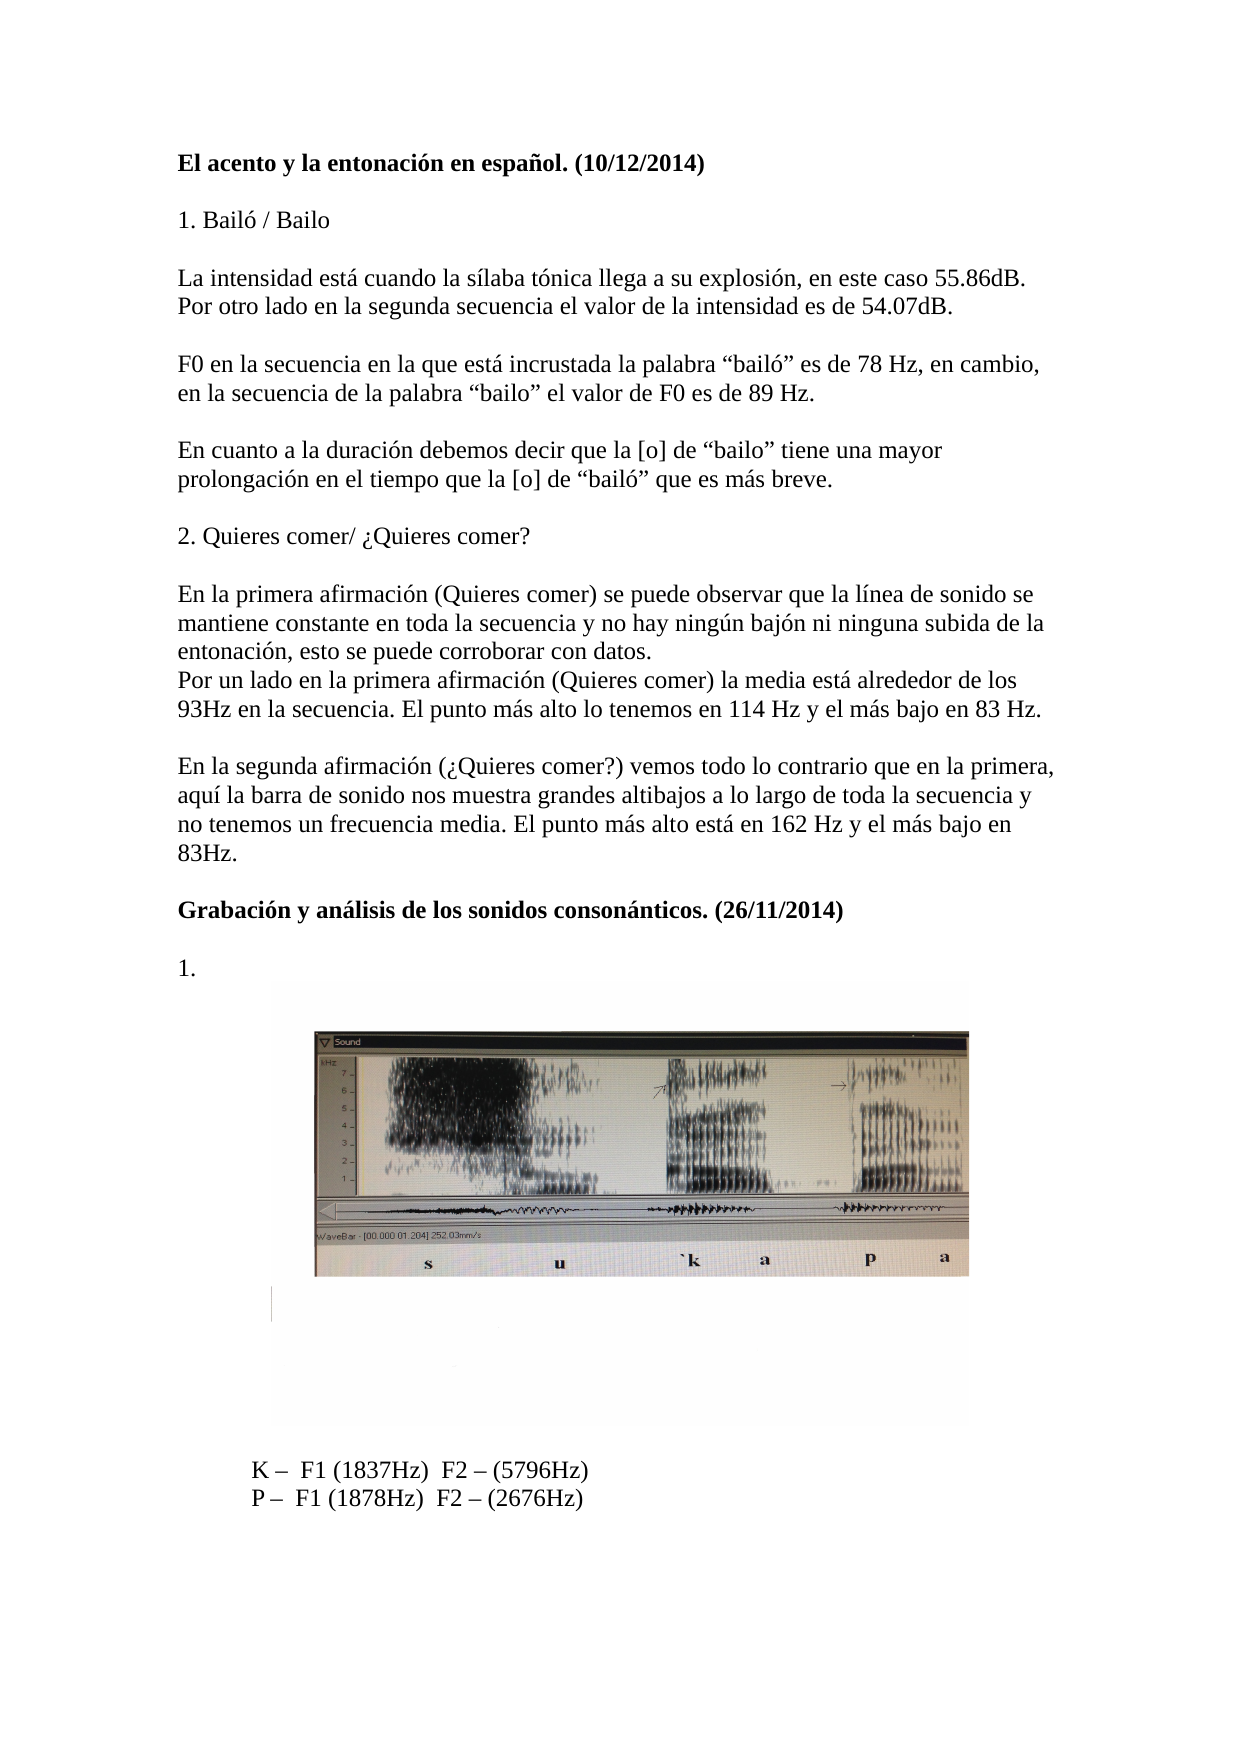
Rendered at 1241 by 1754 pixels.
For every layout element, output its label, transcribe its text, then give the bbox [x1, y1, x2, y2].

text F0 en la secuencia en la que está incrustada la palabra “bailó” es de 78 Hz, en cambio, en la secuencia de la palabra “bailo” el valor de F0 es de 89 Hz. [177, 349, 1063, 406]
text Por un lado en la primera afirmación (Quieres comer) la media está alrededor de los 93Hz en la secuencia. El punto más alto lo tenemos en 114 Hz y el más bajo en 83 Hz. [177, 665, 1063, 723]
text En la primera afirmación (Quieres comer) se puede observar que la línea de sonido se mantiene constante en toda la secuencia y no hay ningún bajón ni ninguna subida de la entonación, esto se puede corroborar con datos. [177, 579, 1063, 665]
text En la segunda afirmación (¿Quieres comer?) vemos todo lo contrario que en la primera, aquí la barra de sonido nos muestra grandes altibajos a lo largo de toda la secuencia y no tenemos un frecuencia media. El punto más alto está en 162 Hz y el más bajo en 83Hz. [177, 751, 1063, 866]
text La intensidad está cuando la sílaba tónica llega a su explosión, en este caso 55.86dB. Por otro lado en la segunda secuencia el valor de la intensidad es de 54.07dB. [177, 263, 1063, 320]
text P – F1 (1878Hz) F2 – (2676Hz) [177, 1483, 1063, 1512]
picture [271, 981, 970, 1426]
text 2. Quieres comer/ ¿Quieres comer? [177, 521, 1063, 550]
text K – F1 (1837Hz) F2 – (5796Hz) [177, 1455, 1063, 1483]
text 1. [177, 953, 1063, 981]
text En cuanto a la duración debemos decir que la [o] de “bailo” tiene una mayor prolongación en el tiempo que la [o] de “bailó” que es más breve. [177, 435, 1063, 493]
text 1. Bailó / Bailo [177, 205, 1063, 234]
text Grabación y análisis de los sonidos consonánticos. (26/11/2014) [177, 895, 1063, 924]
text El acento y la entonación en español. (10/12/2014) [177, 148, 1063, 176]
